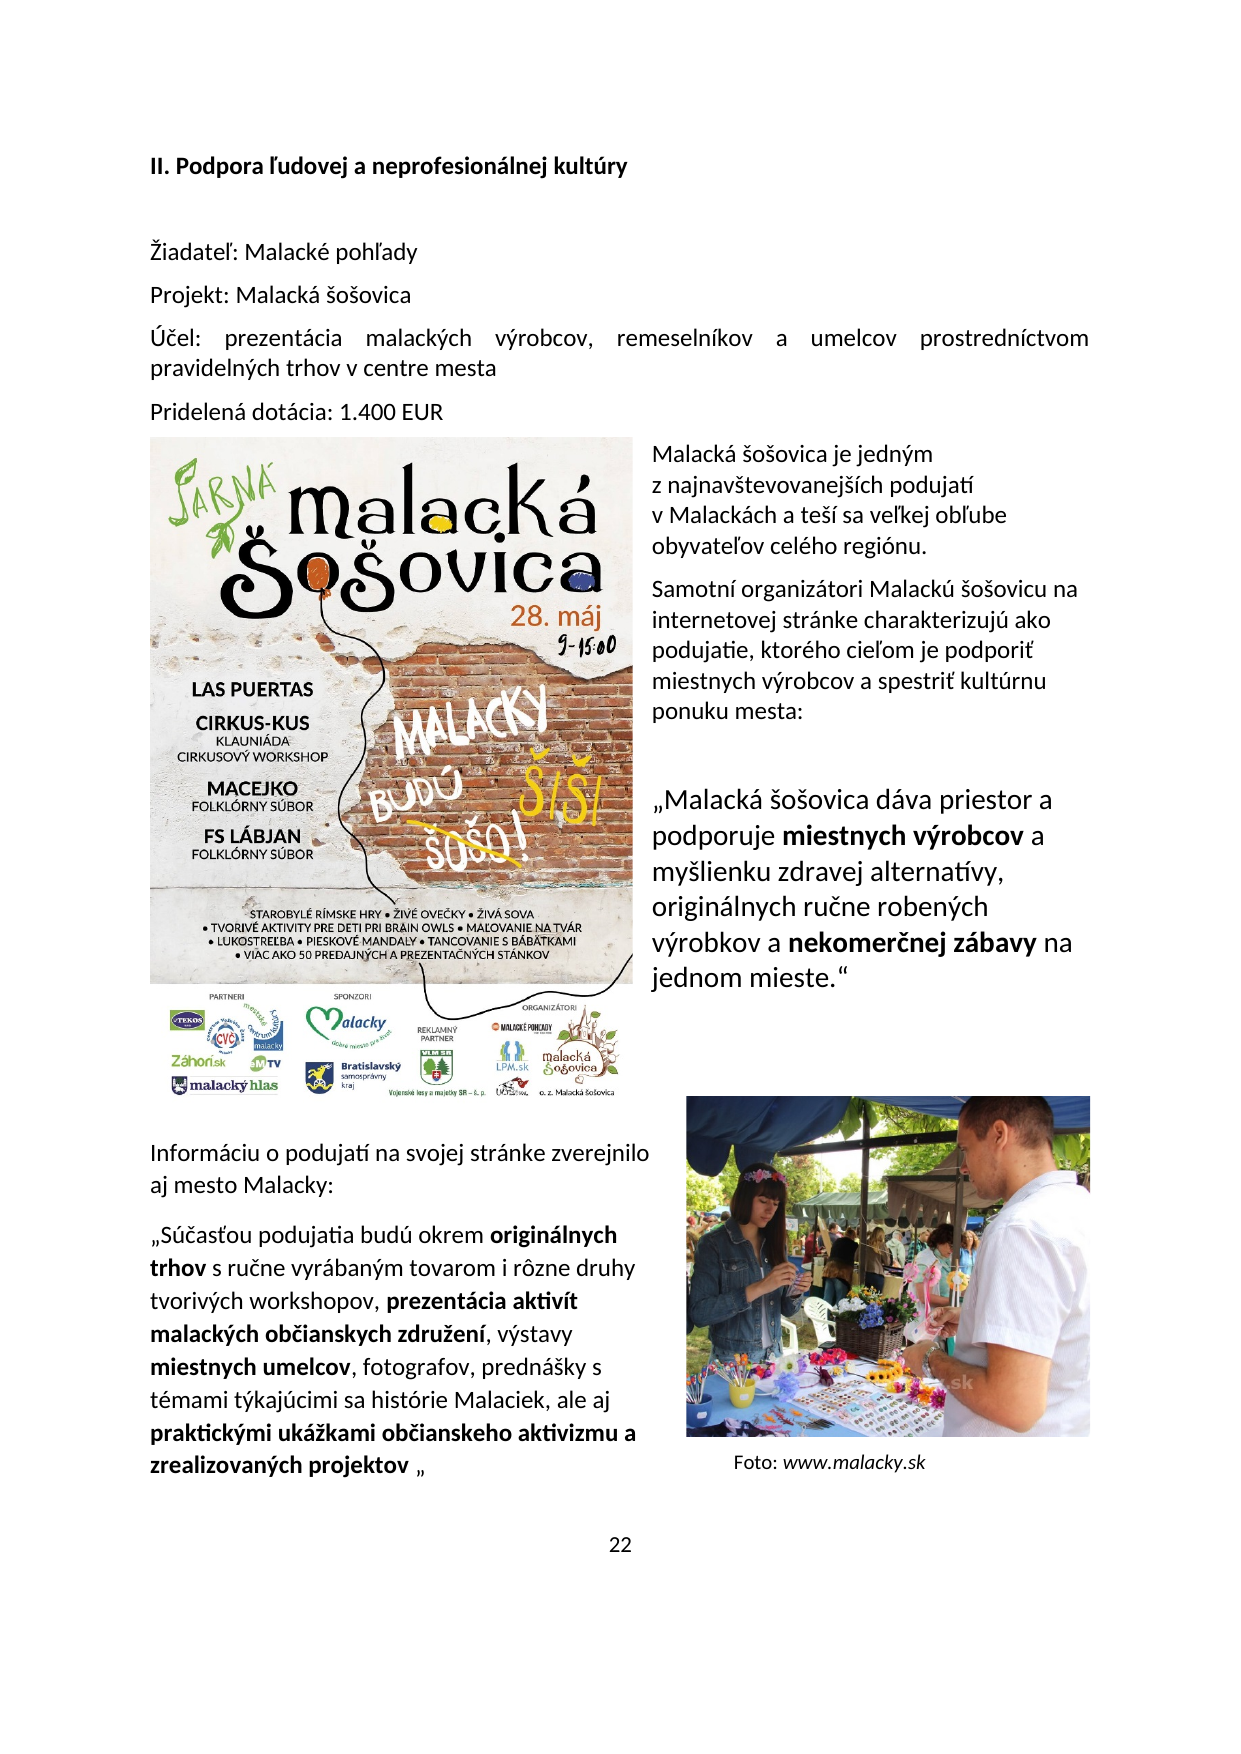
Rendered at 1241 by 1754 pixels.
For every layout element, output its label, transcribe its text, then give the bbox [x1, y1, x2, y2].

text Informáciu o podujatí na svojej stránke zverejnilo aj mesto Malacky: [150, 1137, 686, 1200]
text Účel: prezentácia malackých výrobcov, remeselníkov a umelcov prostredníctvom pravidelných trhov v centre mesta [150, 322, 1090, 383]
text Malacká šošovica je jedným z najnavštevovanejších podujatí v Malackách a teší sa veľkej obľube obyvateľov celého regiónu. [633, 439, 1090, 561]
text Žiadateľ: Malacké pohľady [150, 236, 1090, 267]
picture [150, 437, 633, 1117]
text II. Podpora ľudovej a neprofesionálnej kultúry [150, 150, 1090, 181]
text Projekt: Malacká šošovica [150, 279, 1090, 309]
text „Malacká šošovica dáva priestor a podporuje miestnych výrobcov a myšlienku zdravej alternatívy, originálnych ručne robených výrobkov a nekomerčnej zábavy na jednom mieste.“ [633, 781, 1090, 995]
text „Súčasťou podujatia budú okrem originálnych trhov s ručne vyrábaným tovarom i rôzne druhy tvorivých workshopov, prezentácia aktivít malackých občianskych združení, výstavy miestnych umelcov, fotografov, prednášky s témami týkajúcimi sa histórie Malaciek, ale aj praktickými ukážkami občianskeho aktivizmu a zrealizovaných projektov „ [150, 1219, 1090, 1480]
text Pridelená dotácia: 1.400 EUR [150, 396, 1090, 426]
picture [686, 1096, 1091, 1437]
text Samotní organizátori Malackú šošovicu na internetovej stránke charakterizujú ako podujatie, ktorého cieľom je podporiť miestnych výrobcov a spestriť kultúrnu ponuku mesta: [633, 573, 1090, 726]
